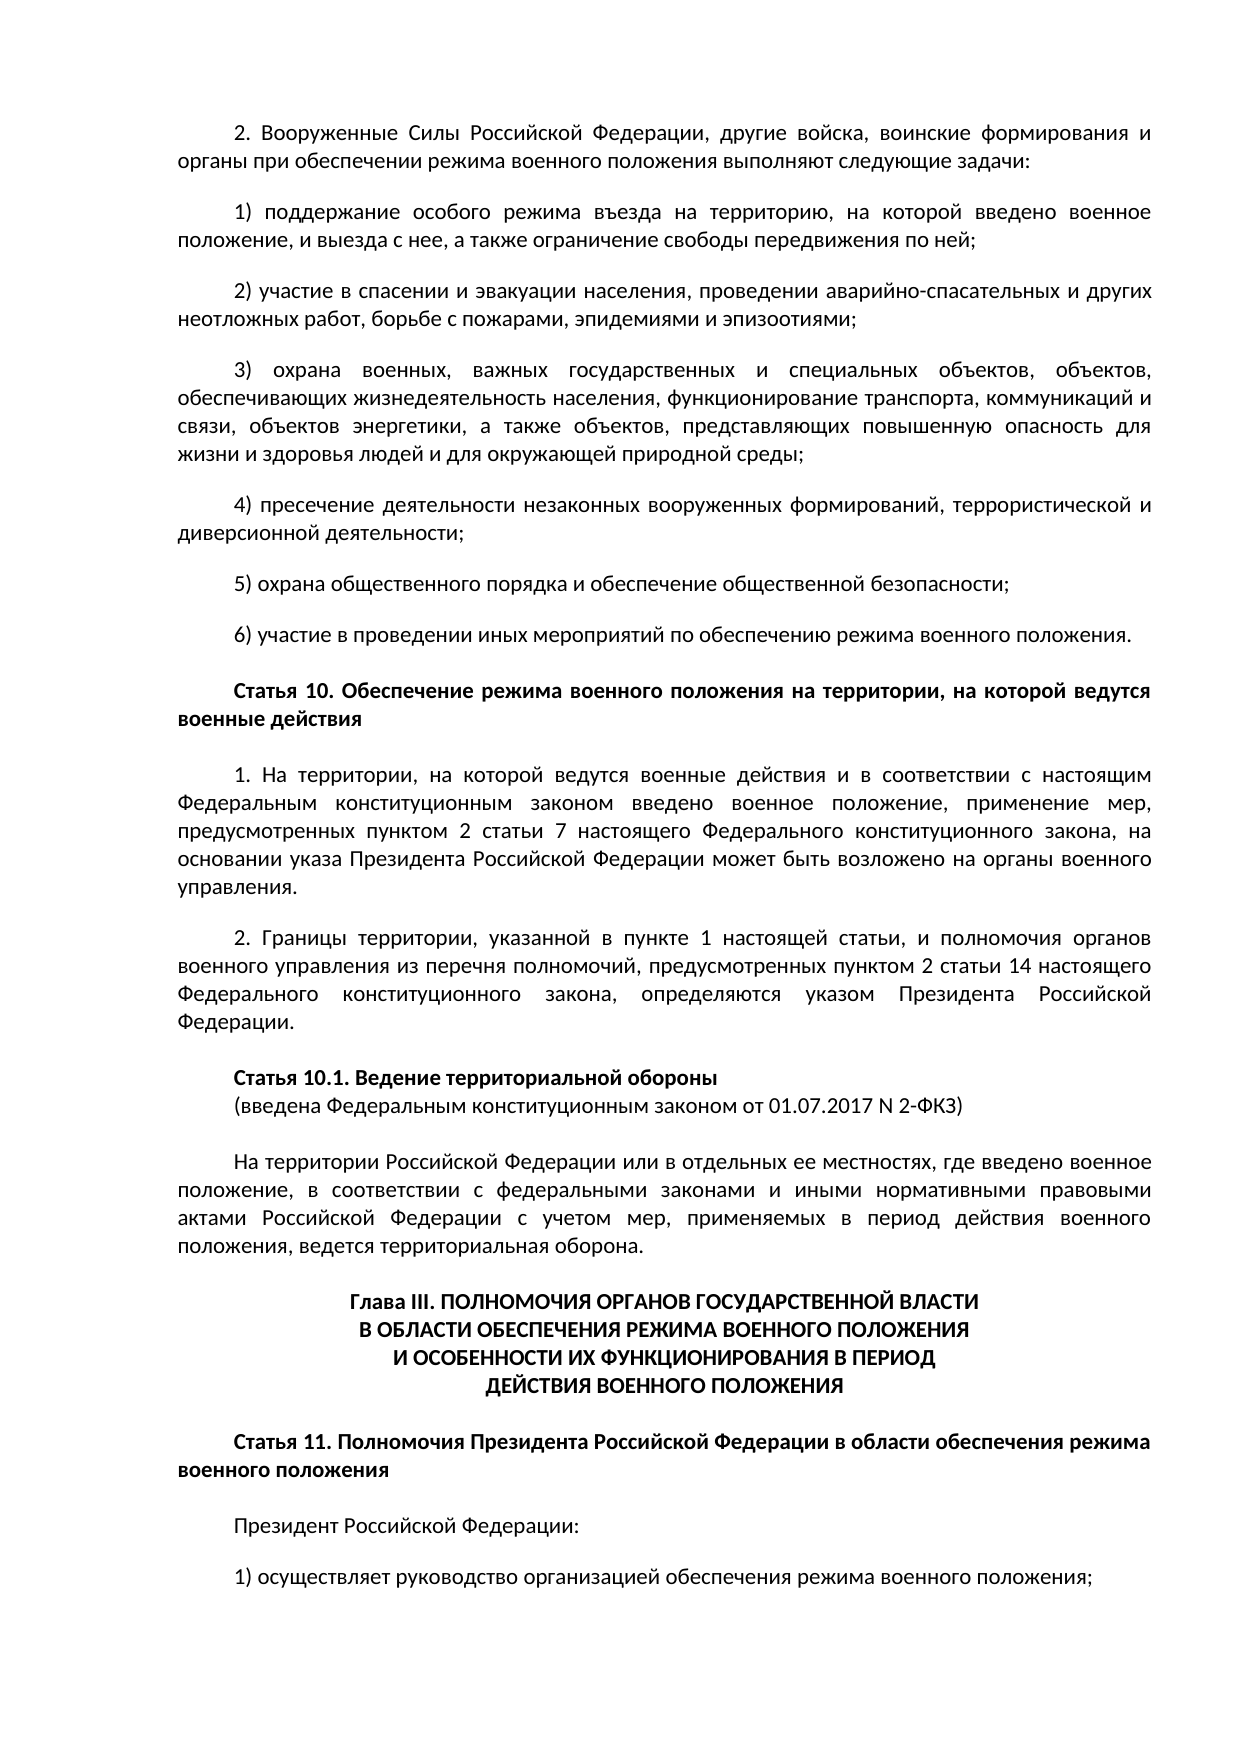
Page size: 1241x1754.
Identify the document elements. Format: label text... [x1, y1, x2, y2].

text 5) охрана общественного порядка и обеспечение общественной безопасности; [177, 569, 1152, 597]
text 2. Границы территории, указанной в пункте 1 настоящей статьи, и полномочия органов военного управления из перечня полномочий, предусмотренных пунктом 2 статьи 14 настоящего Федерального конституционного закона, определяются указом Президента Российской Федерации. [177, 923, 1152, 1035]
title Статья 10. Обеспечение режима военного положения на территории, на которой ведутся военные действия [177, 676, 1152, 732]
text 1) поддержание особого режима въезда на территорию, на которой введено военное положение, и выезда с нее, а также ограничение свободы передвижения по ней; [177, 197, 1152, 253]
text 4) пресечение деятельности незаконных вооруженных формирований, террористической и диверсионной деятельности; [177, 490, 1152, 546]
title Статья 11. Полномочия Президента Российской Федерации в области обеспечения режима военного положения [177, 1427, 1152, 1483]
title В ОБЛАСТИ ОБЕСПЕЧЕНИЯ РЕЖИМА ВОЕННОГО ПОЛОЖЕНИЯ [177, 1315, 1152, 1343]
text (введена Федеральным конституционным законом от 01.07.2017 N 2-ФКЗ) [177, 1091, 1152, 1119]
title Статья 10.1. Ведение территориальной обороны [177, 1063, 1152, 1091]
text 2. Вооруженные Силы Российской Федерации, другие войска, воинские формирования и органы при обеспечении режима военного положения выполняют следующие задачи: [177, 118, 1152, 174]
text 3) охрана военных, важных государственных и специальных объектов, объектов, обеспечивающих жизнедеятельность населения, функционирование транспорта, коммуникаций и связи, объектов энергетики, а также объектов, представляющих повышенную опасность для жизни и здоровья людей и для окружающей природной среды; [177, 355, 1152, 467]
text На территории Российской Федерации или в отдельных ее местностях, где введено военное положение, в соответствии с федеральными законами и иными нормативными правовыми актами Российской Федерации с учетом мер, применяемых в период действия военного положения, ведется территориальная оборона. [177, 1147, 1152, 1259]
title ДЕЙСТВИЯ ВОЕННОГО ПОЛОЖЕНИЯ [177, 1371, 1152, 1399]
text 1. На территории, на которой ведутся военные действия и в соответствии с настоящим Федеральным конституционным законом введено военное положение, применение мер, предусмотренных пунктом 2 статьи 7 настоящего Федерального конституционного закона, на основании указа Президента Российской Федерации может быть возложено на органы военного управления. [177, 760, 1152, 900]
text Президент Российской Федерации: [177, 1511, 1152, 1539]
title Глава III. ПОЛНОМОЧИЯ ОРГАНОВ ГОСУДАРСТВЕННОЙ ВЛАСТИ [177, 1287, 1152, 1315]
text 6) участие в проведении иных мероприятий по обеспечению режима военного положения. [177, 620, 1152, 648]
text 2) участие в спасении и эвакуации населения, проведении аварийно-спасательных и других неотложных работ, борьбе с пожарами, эпидемиями и эпизоотиями; [177, 276, 1152, 332]
text 1) осуществляет руководство организацией обеспечения режима военного положения; [177, 1562, 1152, 1590]
title И ОСОБЕННОСТИ ИХ ФУНКЦИОНИРОВАНИЯ В ПЕРИОД [177, 1343, 1152, 1371]
